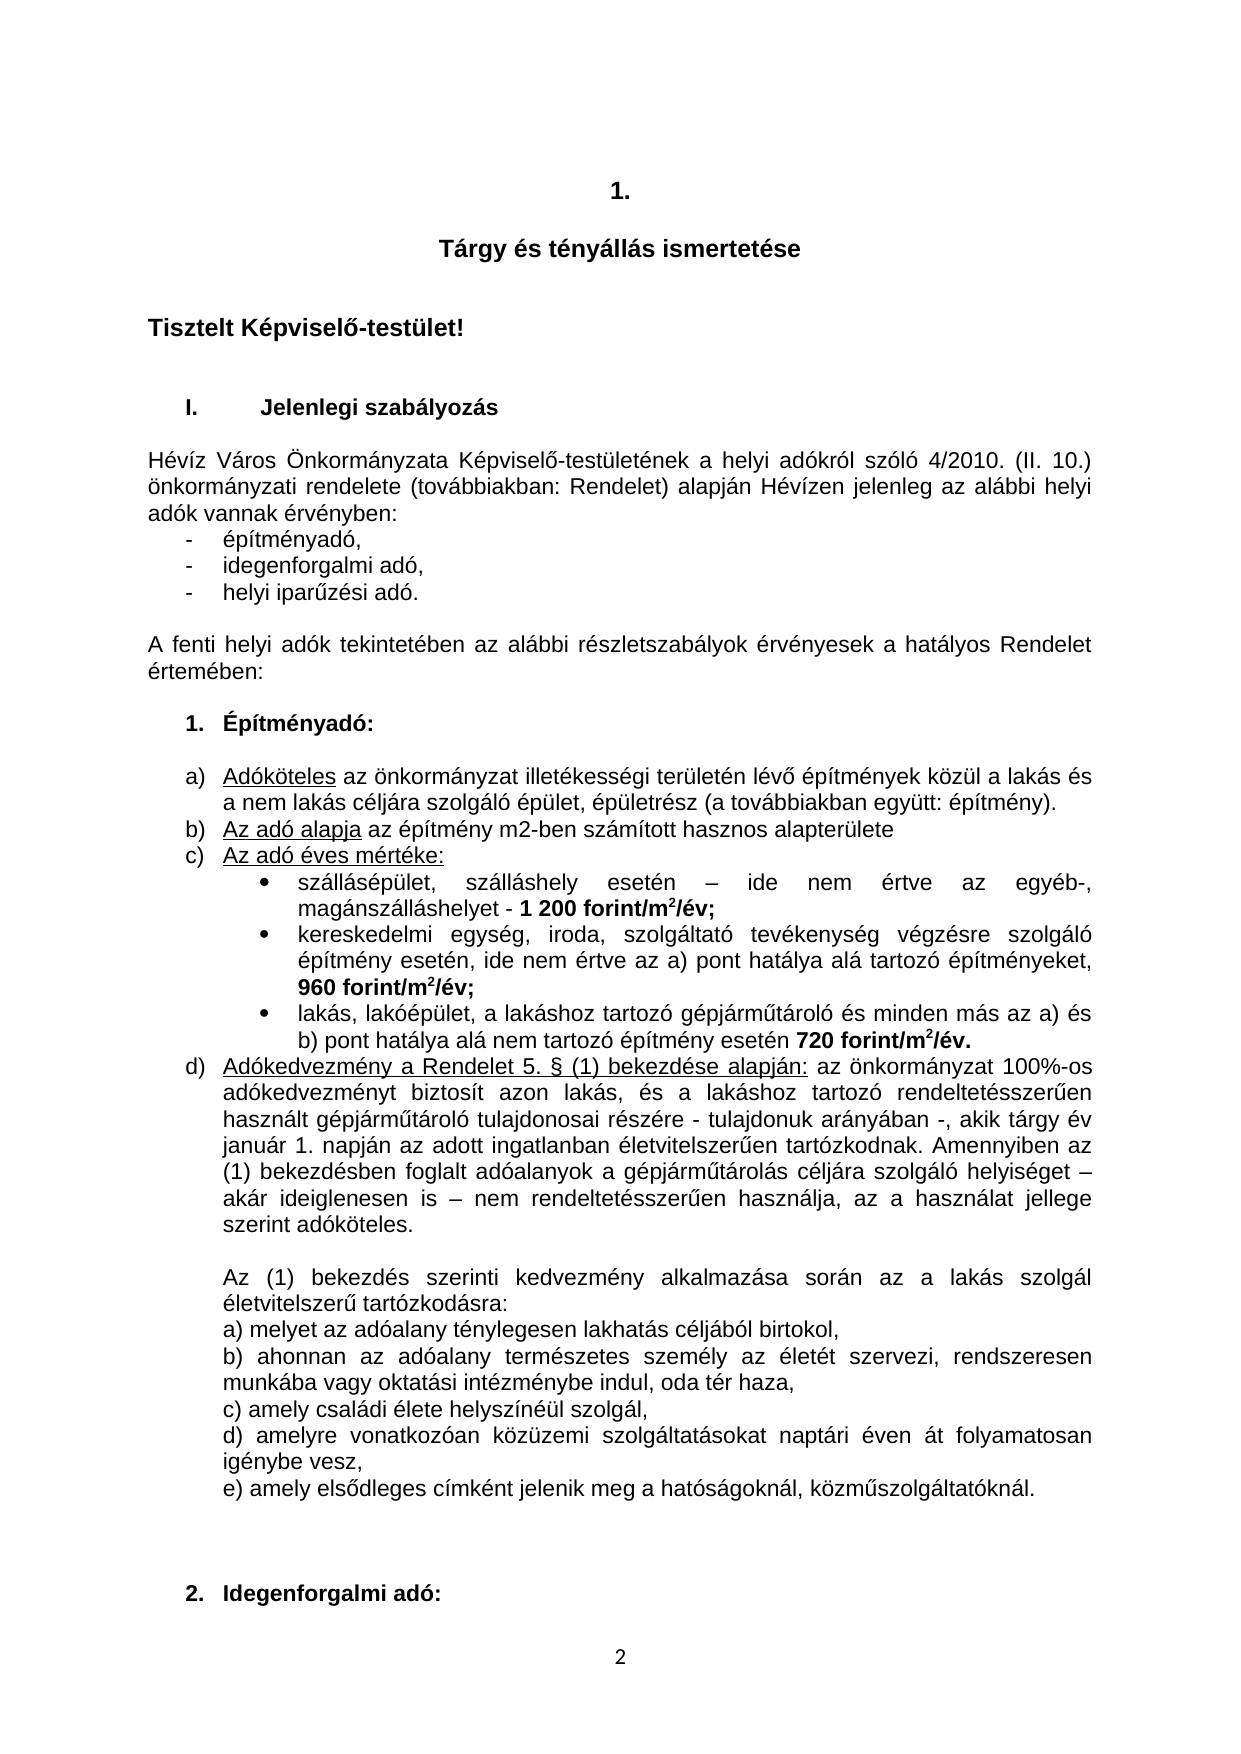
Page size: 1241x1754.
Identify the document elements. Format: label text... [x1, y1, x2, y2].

list Építményadó: [185, 710, 1093, 737]
list c) amely családi élete helyszínéül szolgál, [223, 1396, 1093, 1422]
list szállásépület, szálláshely esetén – ide nem értve az egyéb-, magánszálláshelyet - 1 200 forint/m2/év; [260, 868, 1093, 921]
list Az (1) bekezdés szerinti kedvezmény alkalmazása során az a lakás szolgál életvitelszerű tartózkodásra: [223, 1264, 1093, 1316]
text Tisztelt Képviselő-testület! [148, 313, 1093, 341]
list Az adó alapja az építmény m2-ben számított hasznos alapterülete [185, 816, 1093, 842]
text A fenti helyi adók tekintetében az alábbi részletszabályok érvényesek a hatályos Rendelet értemében: [148, 631, 1093, 684]
list d) amelyre vonatkozóan közüzemi szolgáltatásokat naptári éven át folyamatosan igénybe vesz, [223, 1422, 1093, 1474]
text Tárgy és tényállás ismertetése [148, 234, 1093, 263]
list e) amely elsődleges címként jelenik meg a hatóságoknál, közműszolgáltatóknál. [223, 1474, 1093, 1501]
list idegenforgalmi adó, [185, 552, 1093, 578]
list lakás, lakóépület, a lakáshoz tartozó gépjárműtároló és minden más az a) és b) pont hatálya alá nem tartozó építmény esetén 720 forint/m2/év. [260, 1000, 1093, 1053]
list kereskedelmi egység, iroda, szolgáltató tevékenység végzésre szolgáló építmény esetén, ide nem értve az a) pont hatálya alá tartozó építményeket, 960 forint/m2/év; [260, 921, 1093, 1000]
list Az adó éves mértéke: [185, 842, 1093, 868]
text 1. [148, 176, 1093, 205]
list Adóköteles az önkormányzat illetékességi területén lévő építmények közül a lakás és a nem lakás céljára szolgáló épület, épületrész (a továbbiakban együtt: építmény). [185, 763, 1093, 816]
list Jelenlegi szabályozás [185, 394, 1093, 420]
list Adókedvezmény a Rendelet 5. § (1) bekezdése alapján: az önkormányzat 100%-os adókedvezményt biztosít azon lakás, és a lakáshoz tartozó rendeltetésszerűen használt gépjárműtároló tulajdonosai részére - tulajdonuk arányában -, akik tárgy év január 1. napján az adott ingatlanban életvitelszerűen tartózkodnak. Amennyiben az (1) bekezdésben foglalt adóalanyok a gépjárműtárolás céljára szolgáló helyiséget – akár ideiglenesen is – nem rendeltetésszerűen használja, az a használat jellege szerint adóköteles. [185, 1053, 1093, 1237]
list a) melyet az adóalany ténylegesen lakhatás céljából birtokol, [223, 1316, 1093, 1343]
list építményadó, [185, 526, 1093, 552]
text Hévíz Város Önkormányzata Képviselő-testületének a helyi adókról szóló 4/2010. (II. 10.) önkormányzati rendelete (továbbiakban: Rendelet) alapján Hévízen jelenleg az alábbi helyi adók vannak érvényben: [148, 447, 1093, 526]
list helyi iparűzési adó. [185, 578, 1093, 605]
list b) ahonnan az adóalany természetes személy az életét szervezi, rendszeresen munkába vagy oktatási intézménybe indul, oda tér haza, [223, 1343, 1093, 1396]
list Idegenforgalmi adó: [185, 1580, 1093, 1606]
